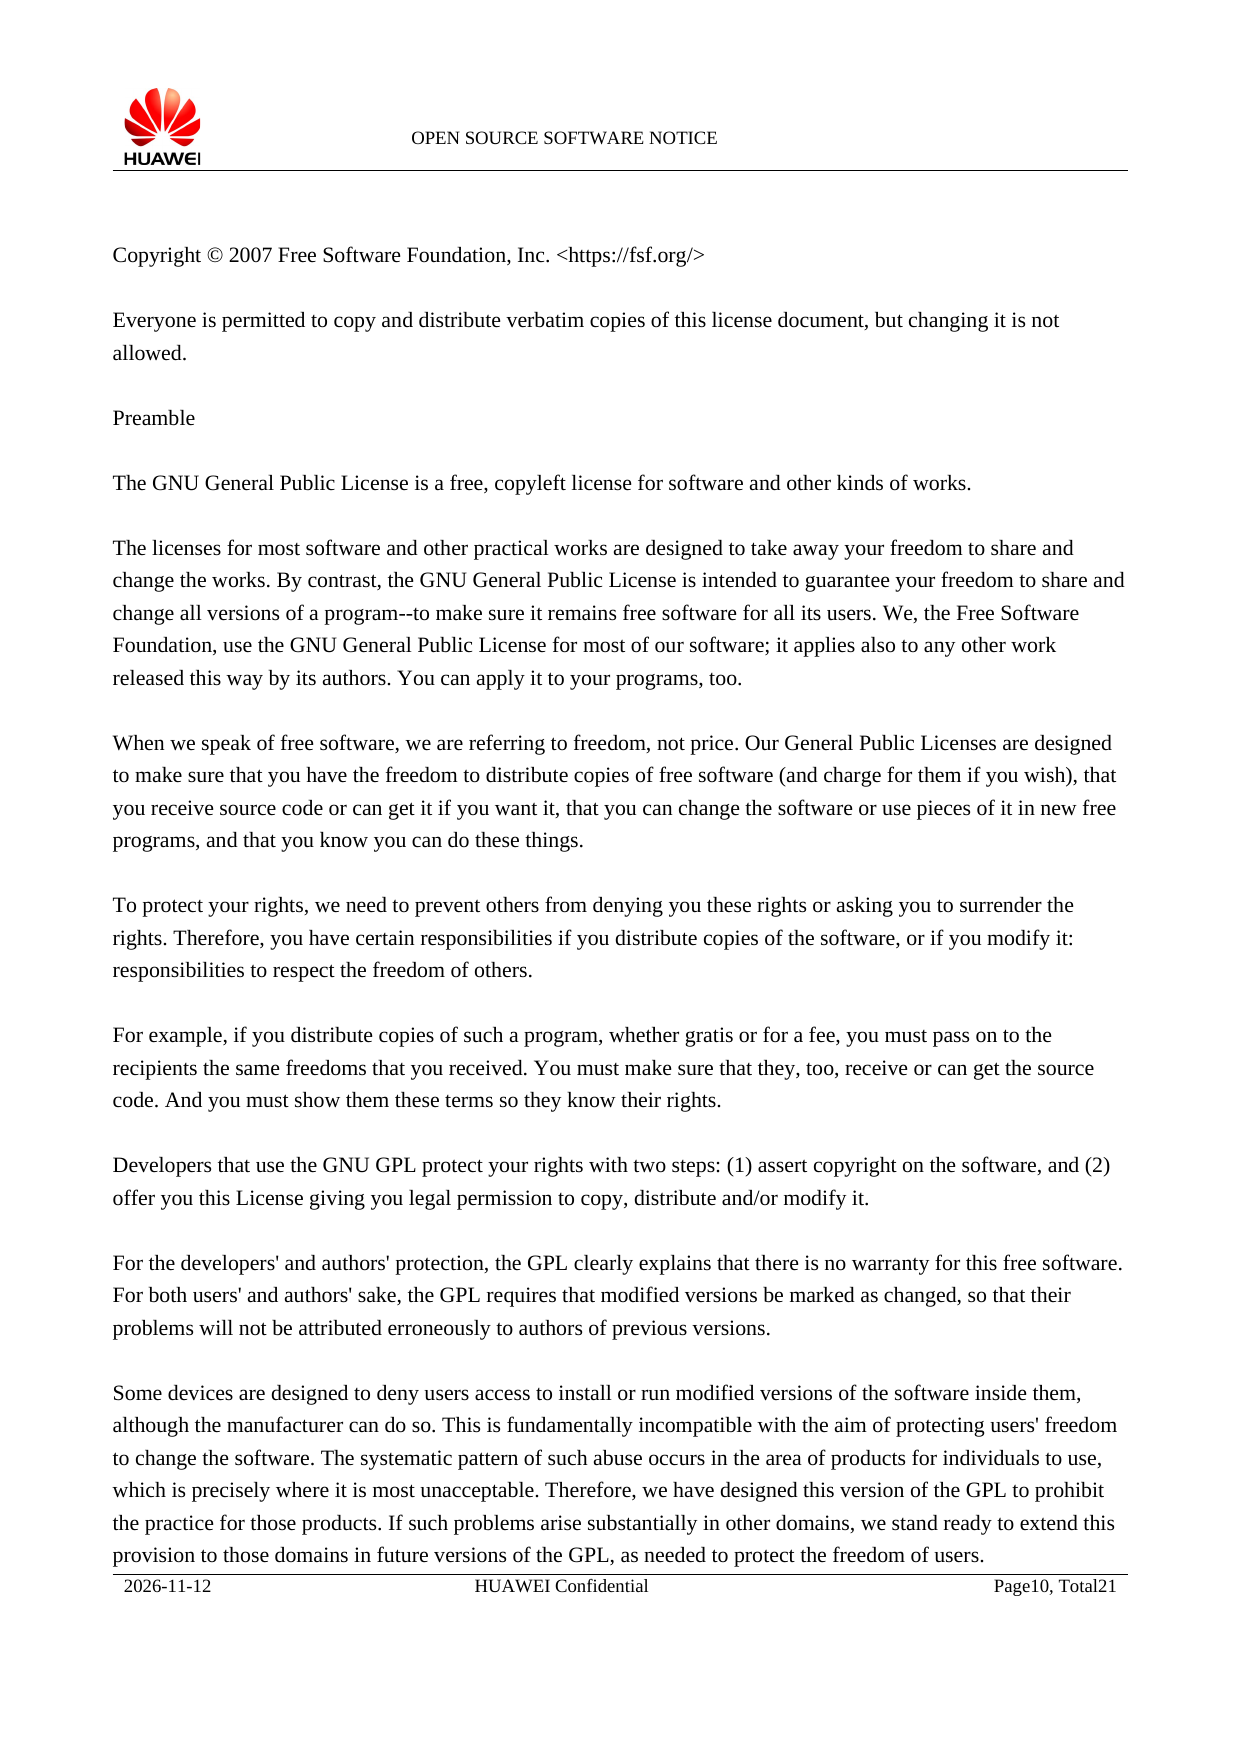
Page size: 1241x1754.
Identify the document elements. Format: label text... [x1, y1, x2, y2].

text Copyright © 2007 Free Software Foundation, Inc. <https://fsf.org/> [112, 239, 1128, 271]
text Developers that use the GNU GPL protect your rights with two steps: (1) assert copyright on the software, and (2) offer you this License giving you legal permission to copy, distribute and/or modify it. [112, 1149, 1128, 1214]
text Some devices are designed to deny users access to install or run modified versions of the software inside them, although the manufacturer can do so. This is fundamentally incompatible with the aim of protecting users' freedom to change the software. The systematic pattern of such abuse occurs in the area of products for individuals to use, which is precisely where it is most unacceptable. Therefore, we have designed this version of the GPL to prohibit the practice for those products. If such problems arise substantially in other domains, we stand ready to extend this provision to those domains in future versions of the GPL, as needed to protect the freedom of users. [112, 1376, 1128, 1571]
text Preamble [112, 401, 1128, 434]
text When we speak of free software, we are referring to freedom, not price. Our General Public Licenses are designed to make sure that you have the freedom to distribute copies of free software (and charge for them if you wish), that you receive source code or can get it if you want it, that you can change the software or use pieces of it in new free programs, and that you know you can do these things. [112, 726, 1128, 856]
picture [124, 88, 201, 165]
text Everyone is permitted to copy and distribute verbatim copies of this license document, but changing it is not allowed. [112, 304, 1128, 369]
text The licenses for most software and other practical works are designed to take away your freedom to share and change the works. By contrast, the GNU General Public License is intended to guarantee your freedom to share and change all versions of a program--to make sure it remains free software for all its users. We, the Free Software Foundation, use the GNU General Public License for most of our software; it applies also to any other work released this way by its authors. You can apply it to your programs, too. [112, 531, 1128, 694]
text The GNU General Public License is a free, copyleft license for software and other kinds of works. [112, 466, 1128, 499]
text To protect your rights, we need to prevent others from denying you these rights or asking you to surrender the rights. Therefore, you have certain responsibilities if you distribute copies of the software, or if you modify it: responsibilities to respect the freedom of others. [112, 889, 1128, 986]
text For example, if you distribute copies of such a program, whether gratis or for a fee, you must pass on to the recipients the same freedoms that you received. You must make sure that they, too, receive or can get the source code. And you must show them these terms so they know their rights. [112, 1019, 1128, 1116]
text For the developers' and authors' protection, the GPL clearly explains that there is no warranty for this free software. For both users' and authors' sake, the GPL requires that modified versions be marked as changed, so that their problems will not be attributed erroneously to authors of previous versions. [112, 1246, 1128, 1344]
